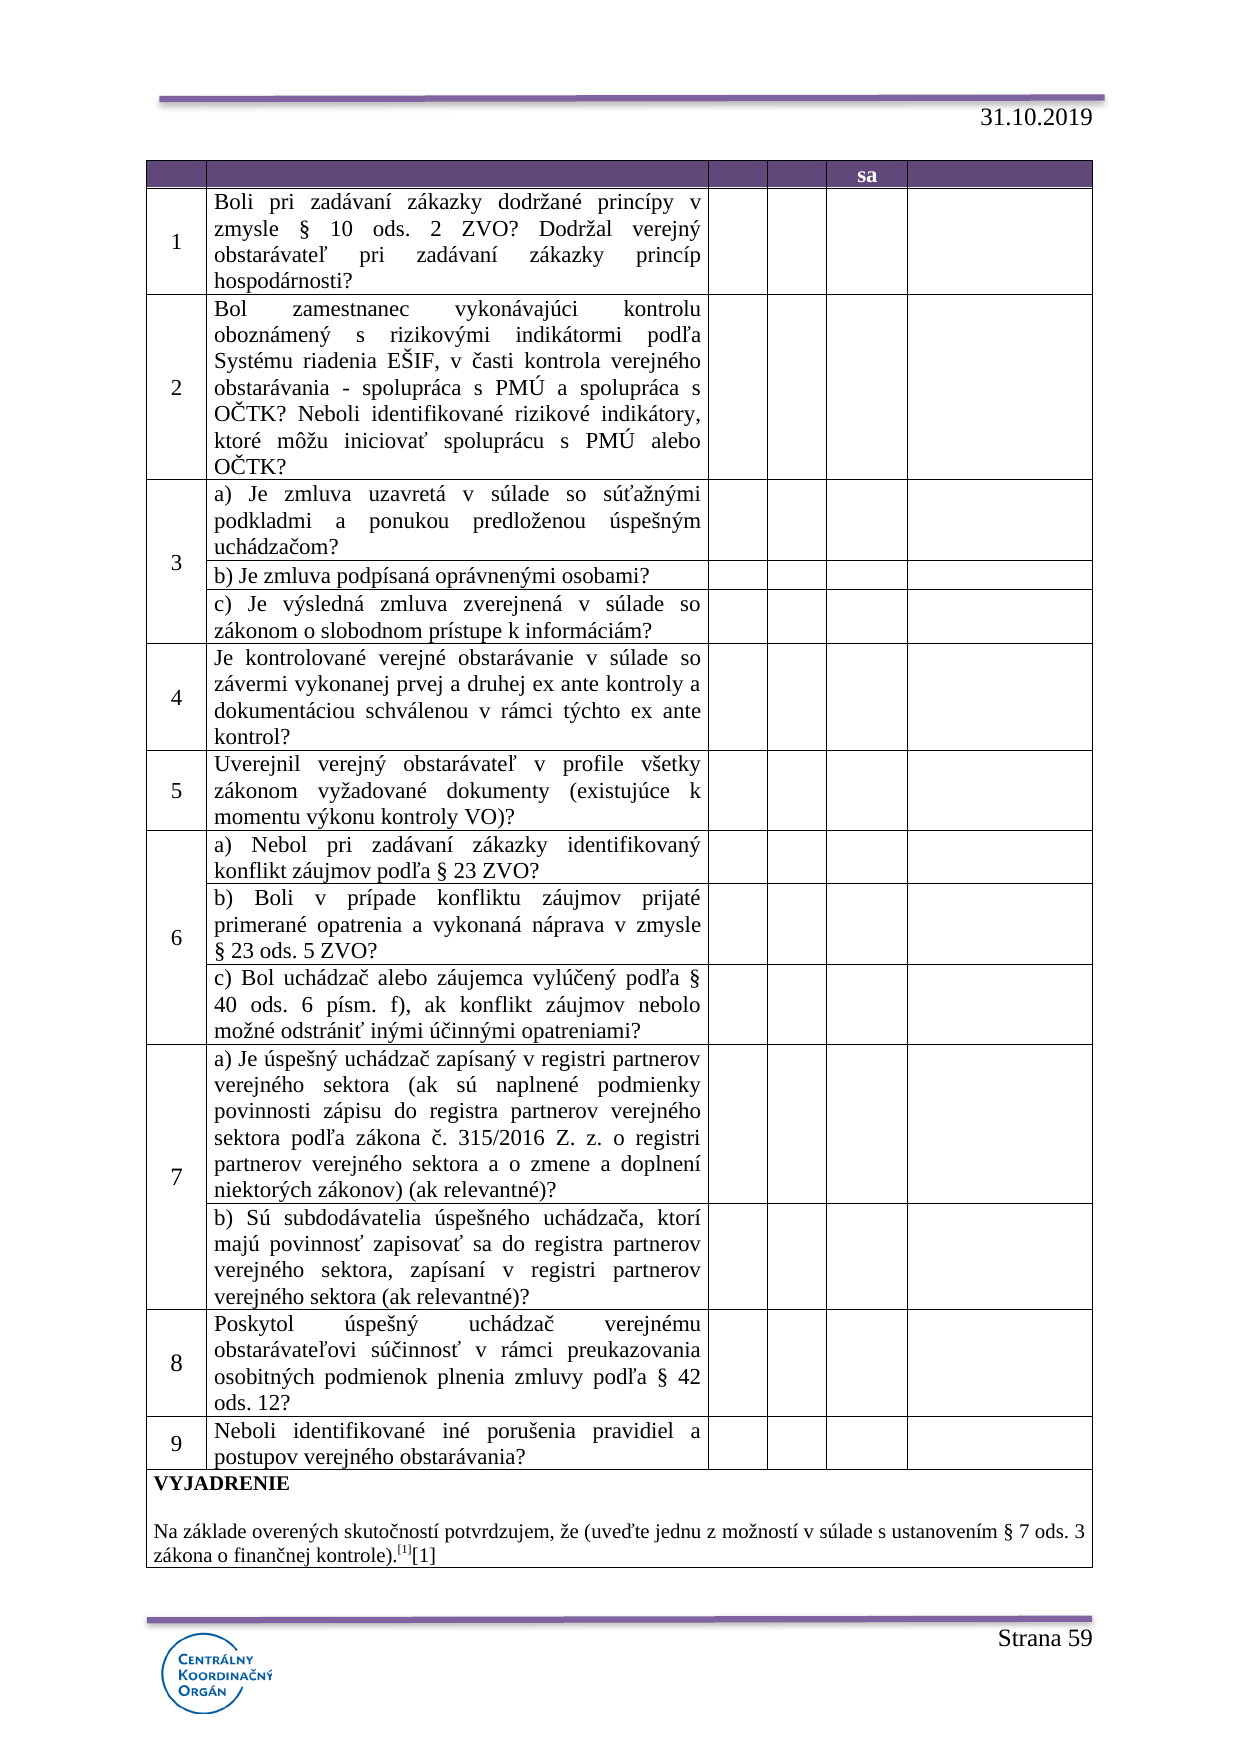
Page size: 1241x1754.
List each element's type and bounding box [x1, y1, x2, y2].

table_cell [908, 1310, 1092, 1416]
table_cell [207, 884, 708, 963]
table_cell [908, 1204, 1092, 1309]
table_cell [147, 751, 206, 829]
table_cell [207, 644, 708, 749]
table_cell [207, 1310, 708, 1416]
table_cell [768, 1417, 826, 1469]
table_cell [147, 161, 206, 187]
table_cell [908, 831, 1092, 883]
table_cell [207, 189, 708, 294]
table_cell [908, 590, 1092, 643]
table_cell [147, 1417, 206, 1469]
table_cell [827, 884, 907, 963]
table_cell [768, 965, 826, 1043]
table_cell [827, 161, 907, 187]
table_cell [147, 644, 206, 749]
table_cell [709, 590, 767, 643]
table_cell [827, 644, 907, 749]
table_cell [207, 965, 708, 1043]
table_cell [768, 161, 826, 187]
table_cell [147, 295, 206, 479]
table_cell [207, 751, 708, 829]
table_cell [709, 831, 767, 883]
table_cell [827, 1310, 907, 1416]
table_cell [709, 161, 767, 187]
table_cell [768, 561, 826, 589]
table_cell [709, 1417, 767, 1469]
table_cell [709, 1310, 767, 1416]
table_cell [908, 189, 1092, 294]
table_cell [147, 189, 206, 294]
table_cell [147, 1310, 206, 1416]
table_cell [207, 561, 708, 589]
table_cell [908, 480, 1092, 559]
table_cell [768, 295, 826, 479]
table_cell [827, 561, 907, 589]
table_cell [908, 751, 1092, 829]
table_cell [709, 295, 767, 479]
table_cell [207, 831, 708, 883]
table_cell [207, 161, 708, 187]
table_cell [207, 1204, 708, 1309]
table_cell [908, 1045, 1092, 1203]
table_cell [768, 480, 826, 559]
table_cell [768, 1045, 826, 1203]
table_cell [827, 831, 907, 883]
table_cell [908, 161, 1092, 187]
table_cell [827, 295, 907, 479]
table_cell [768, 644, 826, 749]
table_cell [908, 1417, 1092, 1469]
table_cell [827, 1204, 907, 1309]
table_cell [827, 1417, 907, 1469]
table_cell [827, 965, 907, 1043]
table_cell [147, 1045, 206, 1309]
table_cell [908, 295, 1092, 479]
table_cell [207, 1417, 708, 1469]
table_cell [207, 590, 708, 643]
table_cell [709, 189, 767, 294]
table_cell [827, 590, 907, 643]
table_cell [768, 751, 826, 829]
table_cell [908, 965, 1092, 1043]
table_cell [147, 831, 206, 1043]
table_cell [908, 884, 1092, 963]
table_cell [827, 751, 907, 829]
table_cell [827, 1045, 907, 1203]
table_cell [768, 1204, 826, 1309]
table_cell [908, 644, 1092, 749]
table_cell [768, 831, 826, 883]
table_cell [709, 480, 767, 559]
picture [159, 1631, 272, 1713]
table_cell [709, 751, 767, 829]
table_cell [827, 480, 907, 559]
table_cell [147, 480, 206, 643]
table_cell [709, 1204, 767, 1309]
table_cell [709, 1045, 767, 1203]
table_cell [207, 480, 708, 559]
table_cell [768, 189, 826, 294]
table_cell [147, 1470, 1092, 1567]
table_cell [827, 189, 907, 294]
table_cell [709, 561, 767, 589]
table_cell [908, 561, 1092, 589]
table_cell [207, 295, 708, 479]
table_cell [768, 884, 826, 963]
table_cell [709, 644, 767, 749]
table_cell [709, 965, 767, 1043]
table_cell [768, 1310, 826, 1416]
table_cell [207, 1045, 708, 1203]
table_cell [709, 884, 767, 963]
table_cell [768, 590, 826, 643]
